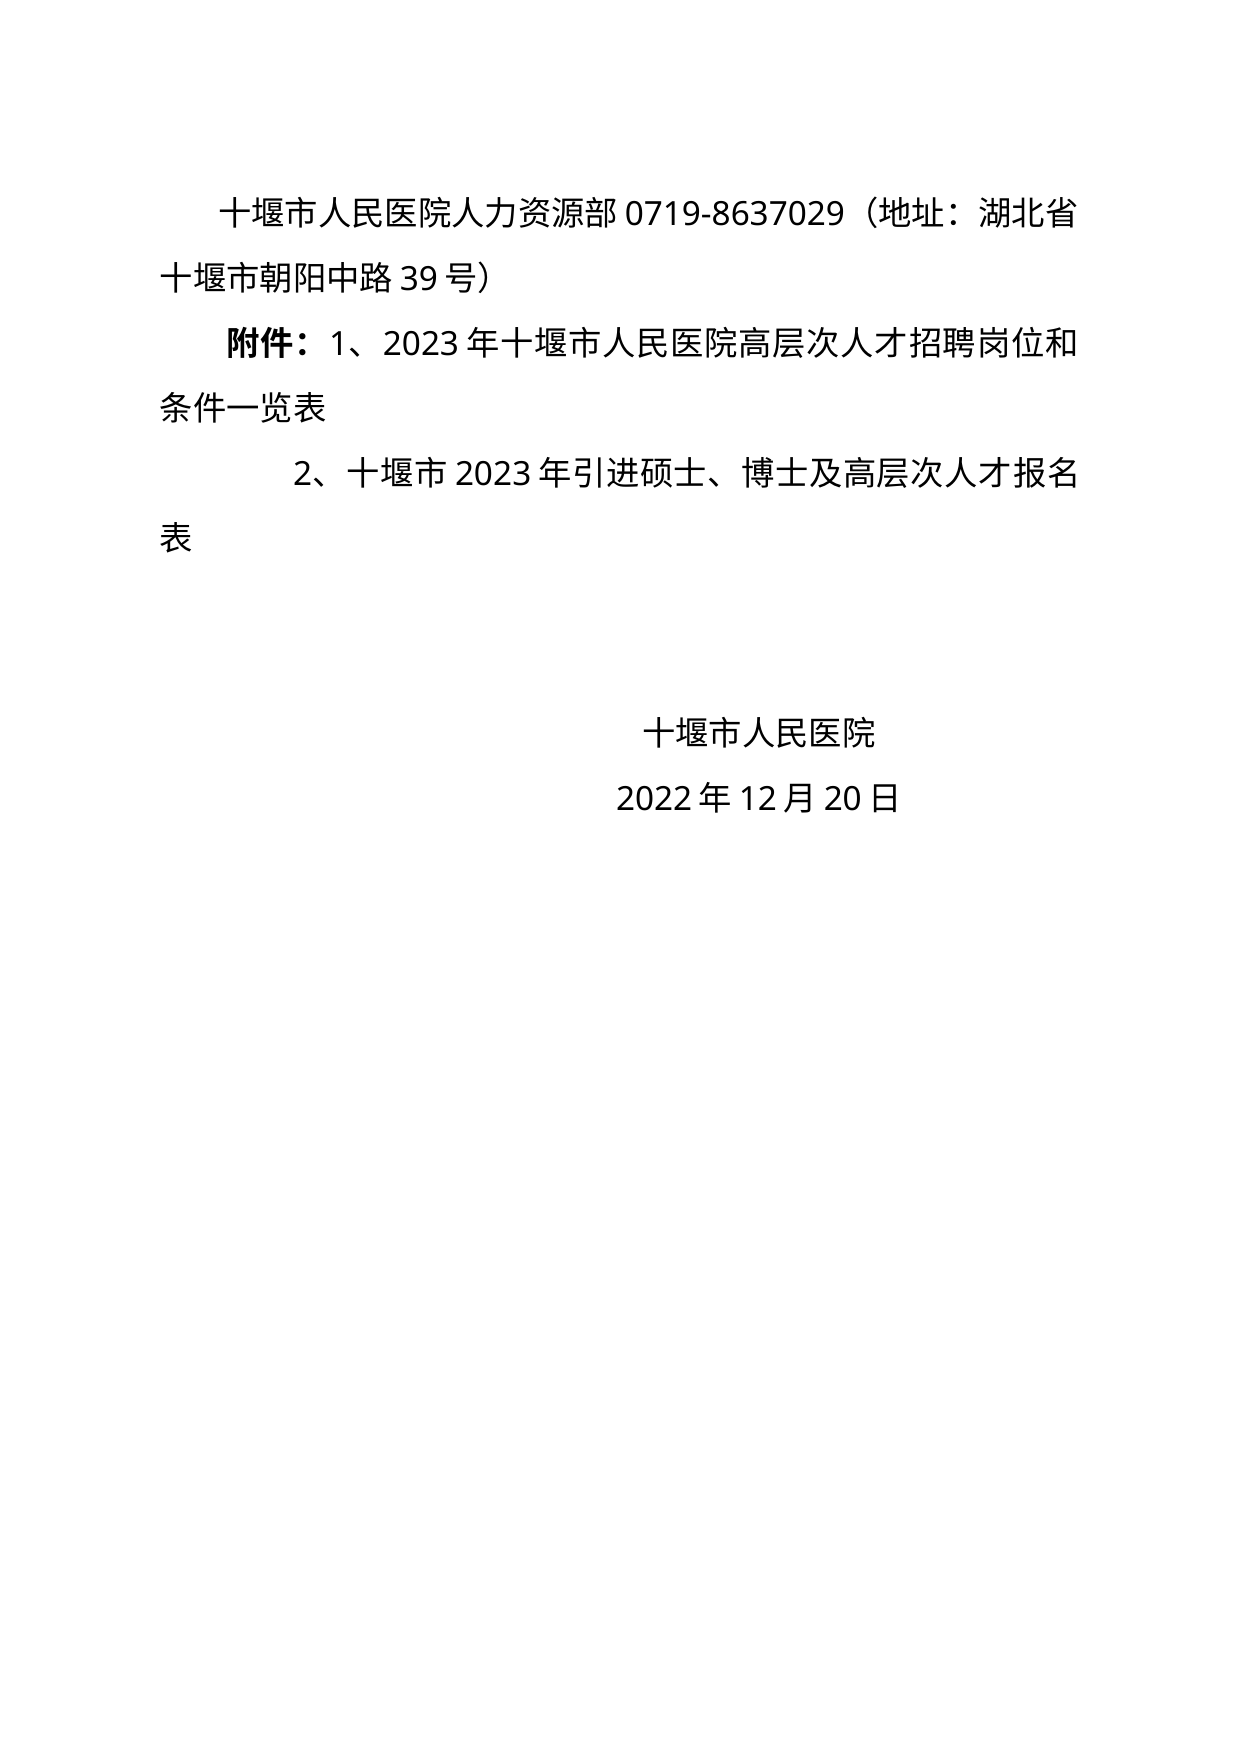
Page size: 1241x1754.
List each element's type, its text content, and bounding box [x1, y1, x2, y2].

text 十堰市人民医院人力资源部0719-8637029（地址：湖北省十堰市朝阳中路39号） [159, 178, 1081, 308]
text 附件：1、2023年十堰市人民医院高层次人才招聘岗位和条件一览表 [159, 308, 1081, 438]
text 2、十堰市2023年引进硕士、博士及高层次人才报名表 [159, 438, 1081, 568]
text 2022年12月20日 [159, 763, 1081, 828]
text 十堰市人民医院 [159, 698, 1081, 763]
